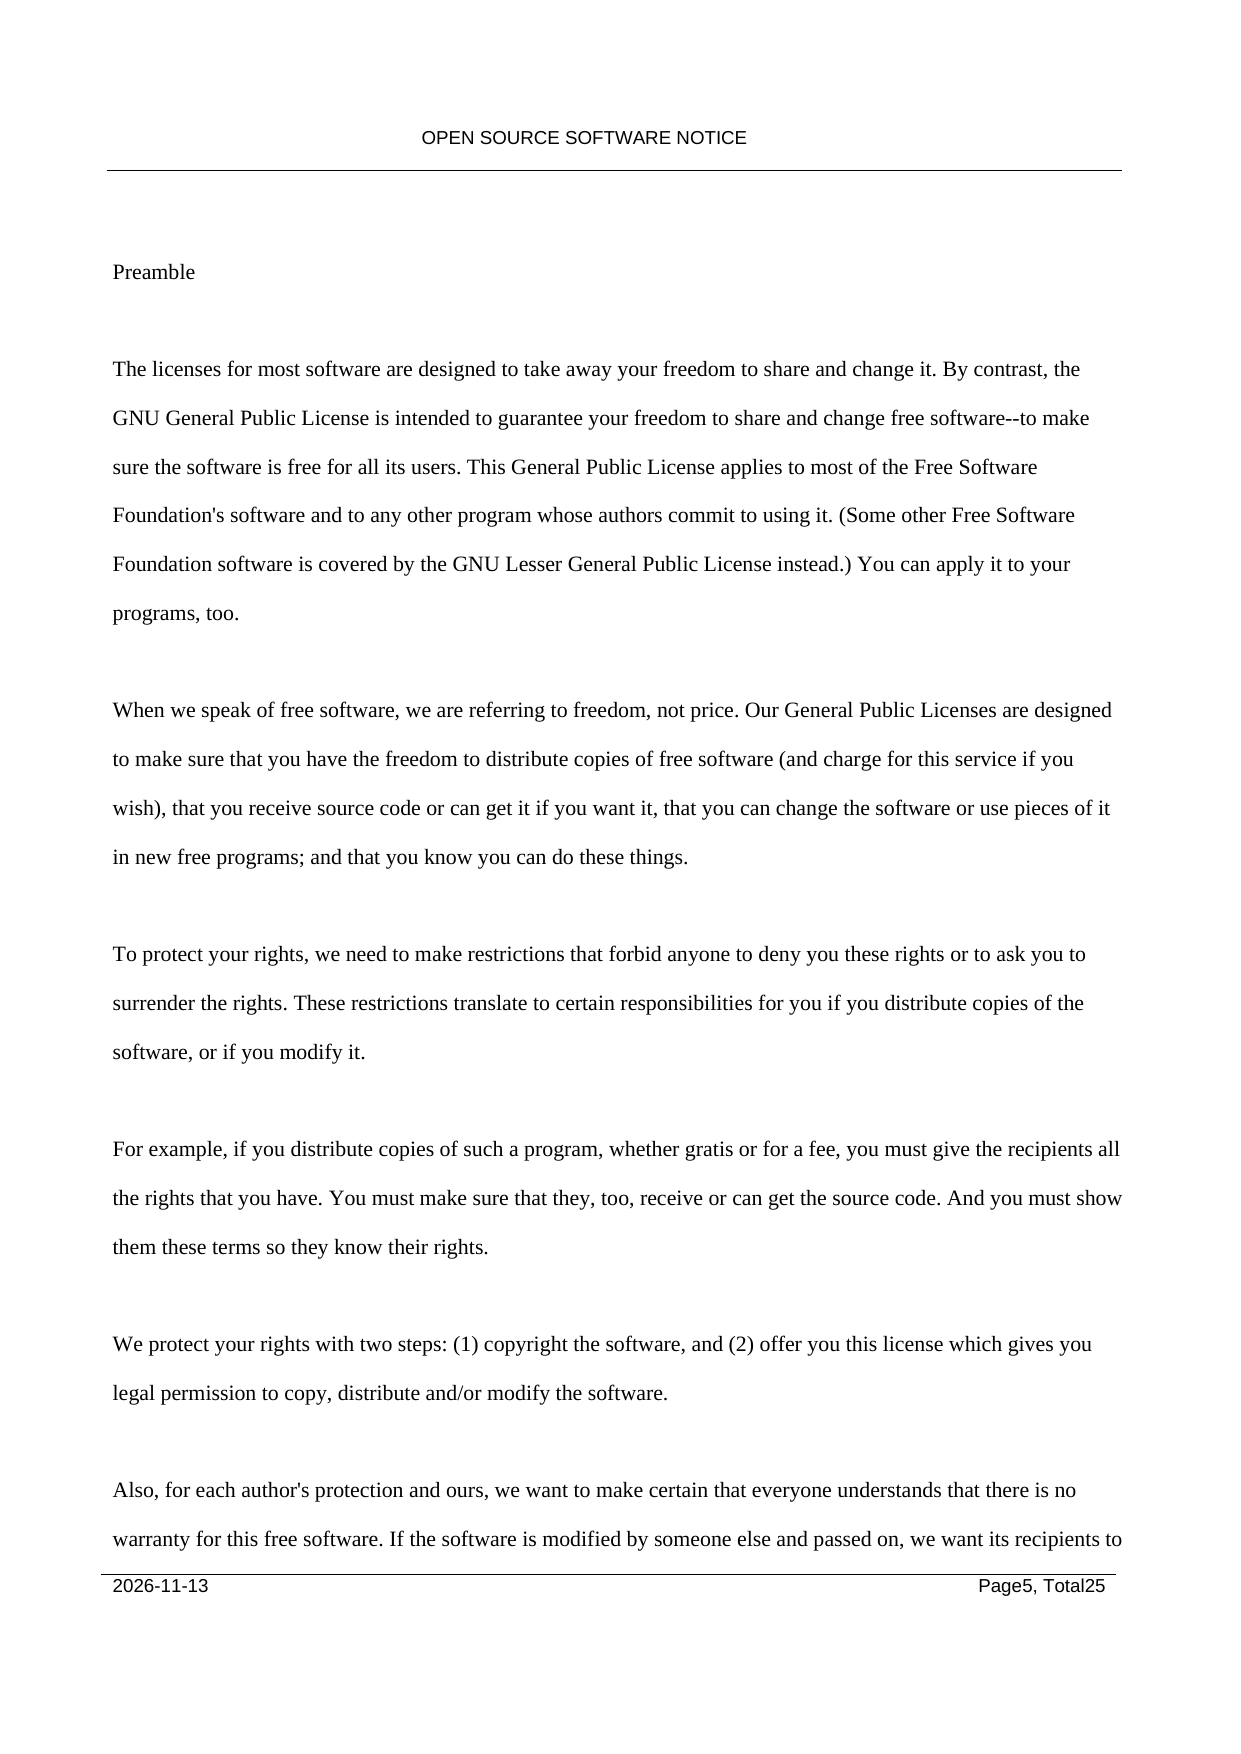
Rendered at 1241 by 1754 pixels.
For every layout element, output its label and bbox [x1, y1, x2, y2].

text [112, 206, 1128, 1555]
